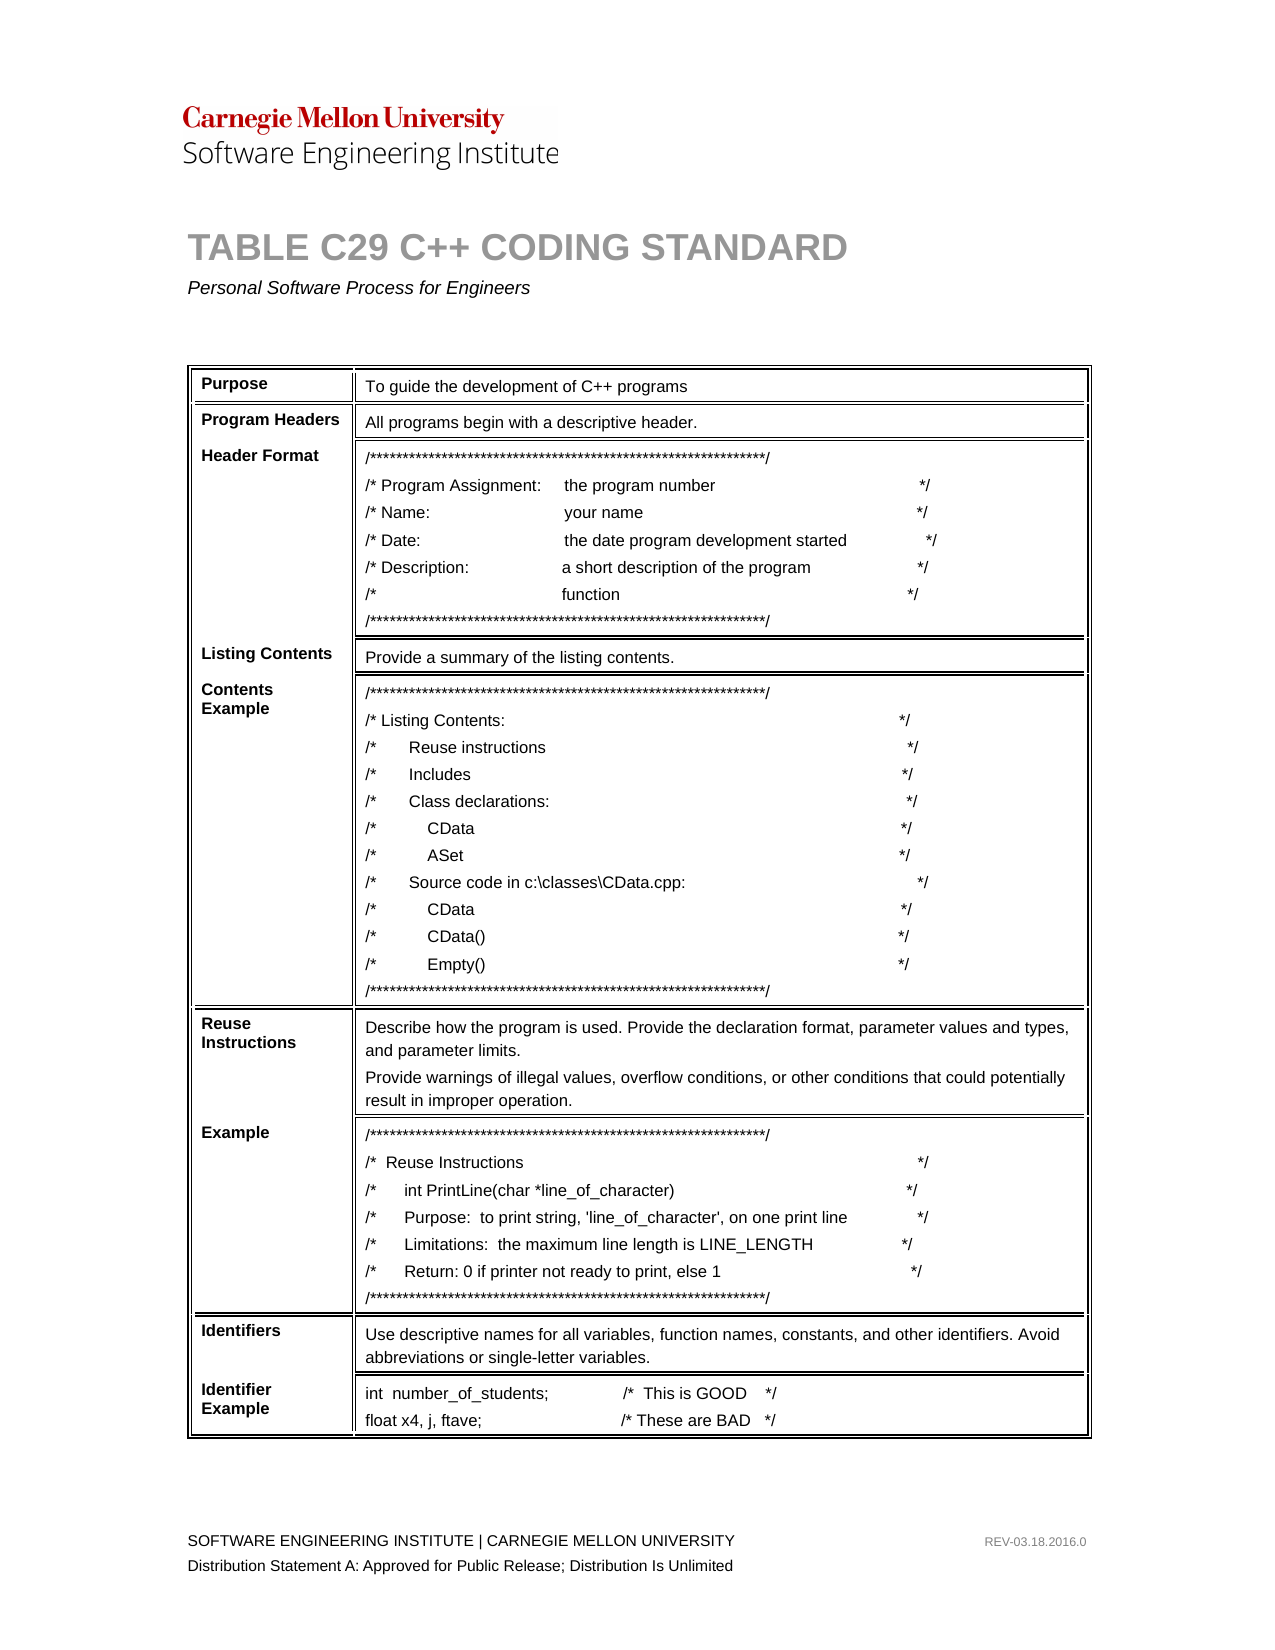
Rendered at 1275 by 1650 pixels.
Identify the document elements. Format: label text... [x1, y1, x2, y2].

table_cell Identifier Example [192, 1371, 354, 1434]
table_cell Provide a summary of the listing contents. [354, 635, 1090, 671]
table_cell int number_of_students; /* This is GOOD */ float x4, j, ftave; /* These are BAD */ [354, 1371, 1090, 1434]
table_cell Program Headers [190, 401, 354, 437]
picture [183, 106, 558, 170]
table_cell Reuse Instructions [190, 1005, 354, 1114]
table_cell All programs begin with a descriptive header. [354, 401, 1090, 437]
table_cell Listing Contents [192, 635, 352, 671]
table_cell Use descriptive names for all variables, function names, constants, and other identifiers. Avoid abbreviations or single-letter variables. [354, 1312, 1090, 1371]
table_header Purpose [190, 366, 354, 401]
table_cell Example [192, 1114, 352, 1312]
table_cell Header Format [192, 437, 352, 635]
text Personal Software Process for Engineers [187, 276, 1087, 298]
table_cell /*************************************************************/ /* Program Assignment: the program number */ /* Name: your name */ /* Date: the date program development started */ /* Description: a short description of the program */ /* function */ /*************************************************************/ [354, 437, 1090, 635]
table_header To guide the development of C++ programs [354, 369, 1087, 401]
title Table c29 C++ Coding standard [187, 225, 1087, 268]
table_cell /*************************************************************/ /* Listing Contents: */ /* Reuse instructions */ /* Includes */ /* Class declarations: */ /* CData */ /* ASet */ /* Source code in c:\classes\CData.cpp: */ /* CData */ /* CData() */ /* Empty() */ /*************************************************************/ [354, 671, 1090, 1005]
table_cell Contents Example [192, 671, 352, 1005]
table_cell /*************************************************************/ /* Reuse Instructions */ /* int PrintLine(char *line_of_character) */ /* Purpose: to print string, 'line_of_character', on one print line */ /* Limitations: the maximum line length is LINE_LENGTH */ /* Return: 0 if printer not ready to print, else 1 */ /*************************************************************/ [354, 1114, 1090, 1312]
table_cell Describe how the program is used. Provide the declaration format, parameter values and types, and parameter limits. Provide warnings of illegal values, overflow conditions, or other conditions that could potentially result in improper operation. [354, 1005, 1090, 1114]
table_cell Identifiers [190, 1312, 354, 1371]
